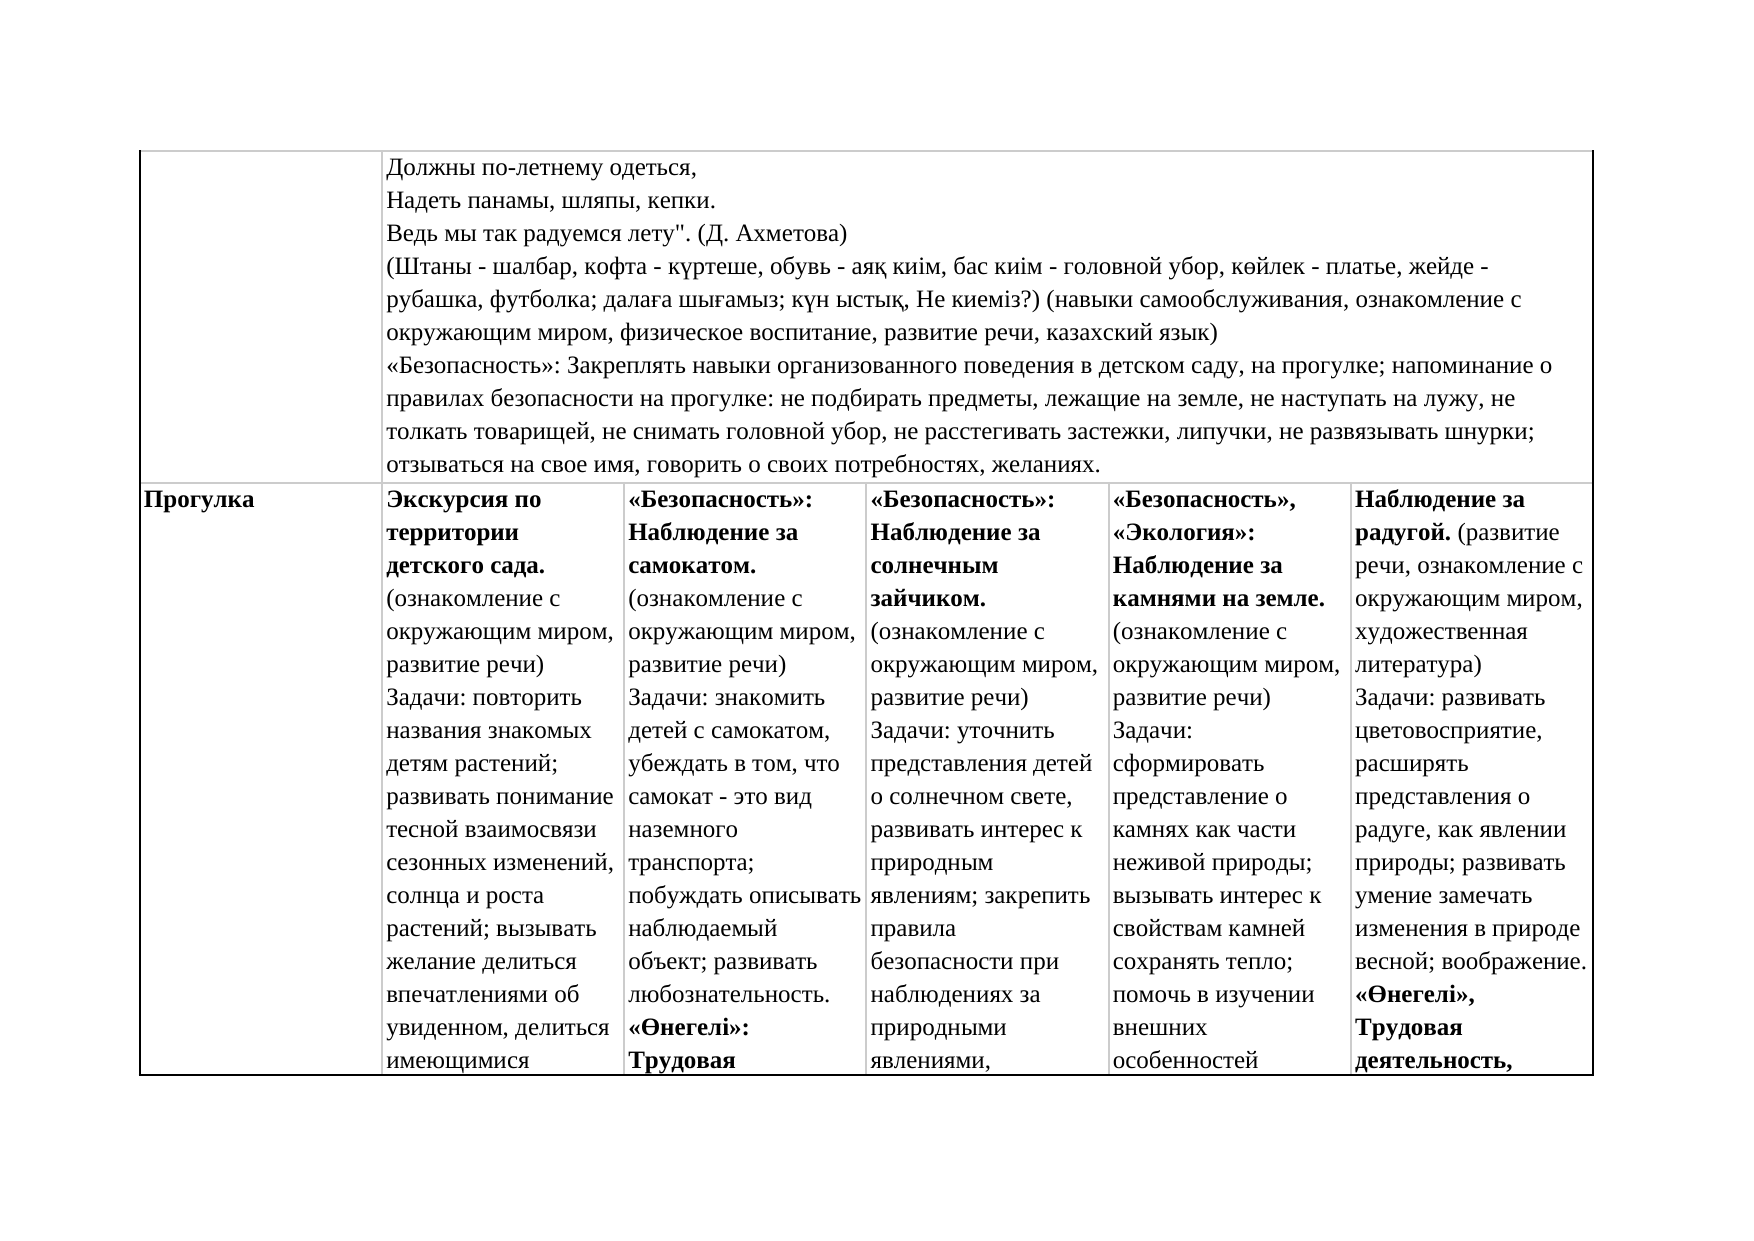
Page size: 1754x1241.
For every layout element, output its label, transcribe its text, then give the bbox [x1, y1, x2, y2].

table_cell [867, 484, 1108, 1074]
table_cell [1110, 484, 1350, 1074]
table_cell Прогулка [141, 484, 381, 1074]
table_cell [1352, 484, 1592, 1074]
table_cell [141, 152, 381, 482]
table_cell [383, 152, 1592, 482]
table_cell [383, 484, 623, 1074]
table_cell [625, 484, 865, 1074]
